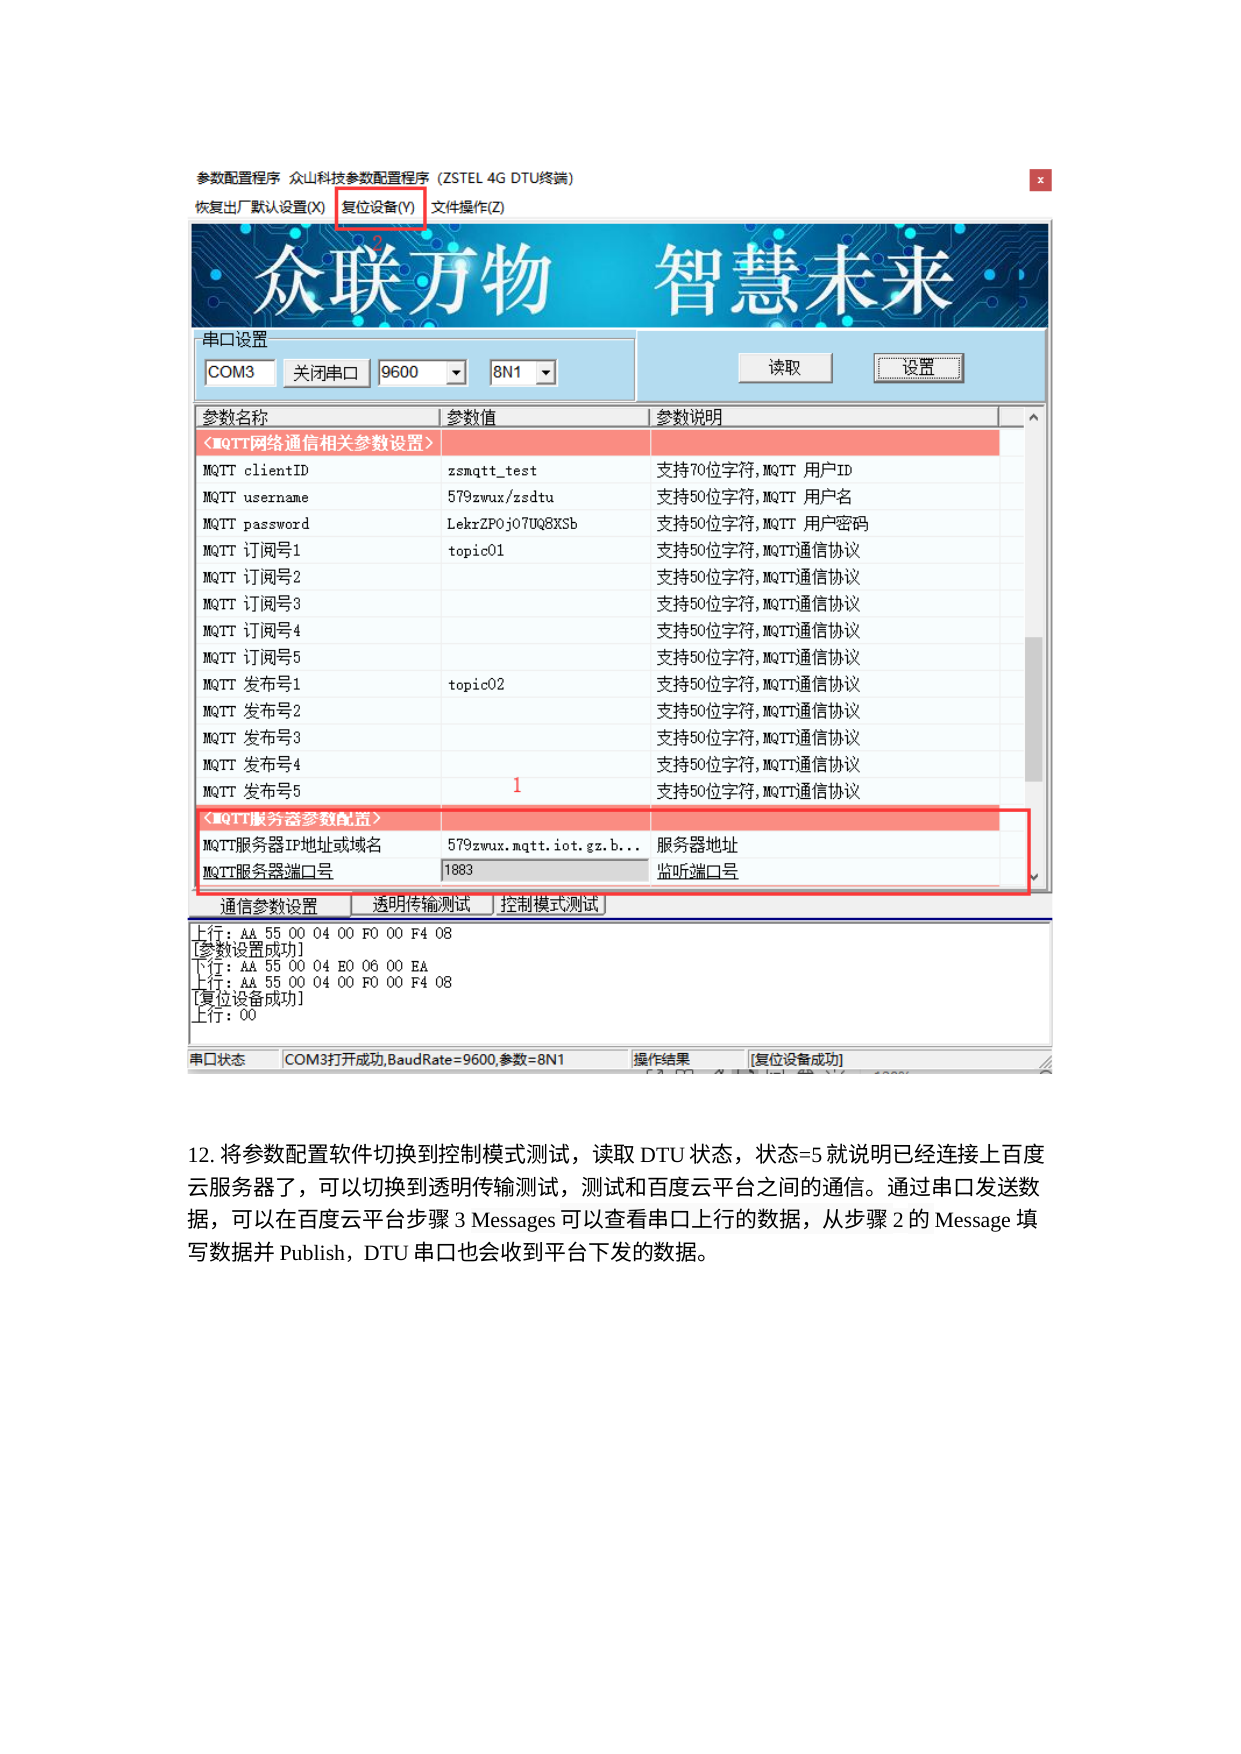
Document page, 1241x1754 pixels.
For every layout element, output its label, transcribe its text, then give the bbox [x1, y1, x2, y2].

list 将参数配置软件切换到控制模式测试，读取DTU状态，状态=5就说明已经连接上百度云服务器了，可以切换到透明传输测试，测试和百度云平台之间的通信。通过串口发送数据，可以在百度云平台步骤3 Messages可以查看串口上行的数据，从步骤2的Message 填写数据并Publish，DTU串口也会收到平台下发的数据。 [187, 1137, 1053, 1267]
picture [187, 162, 1053, 1074]
